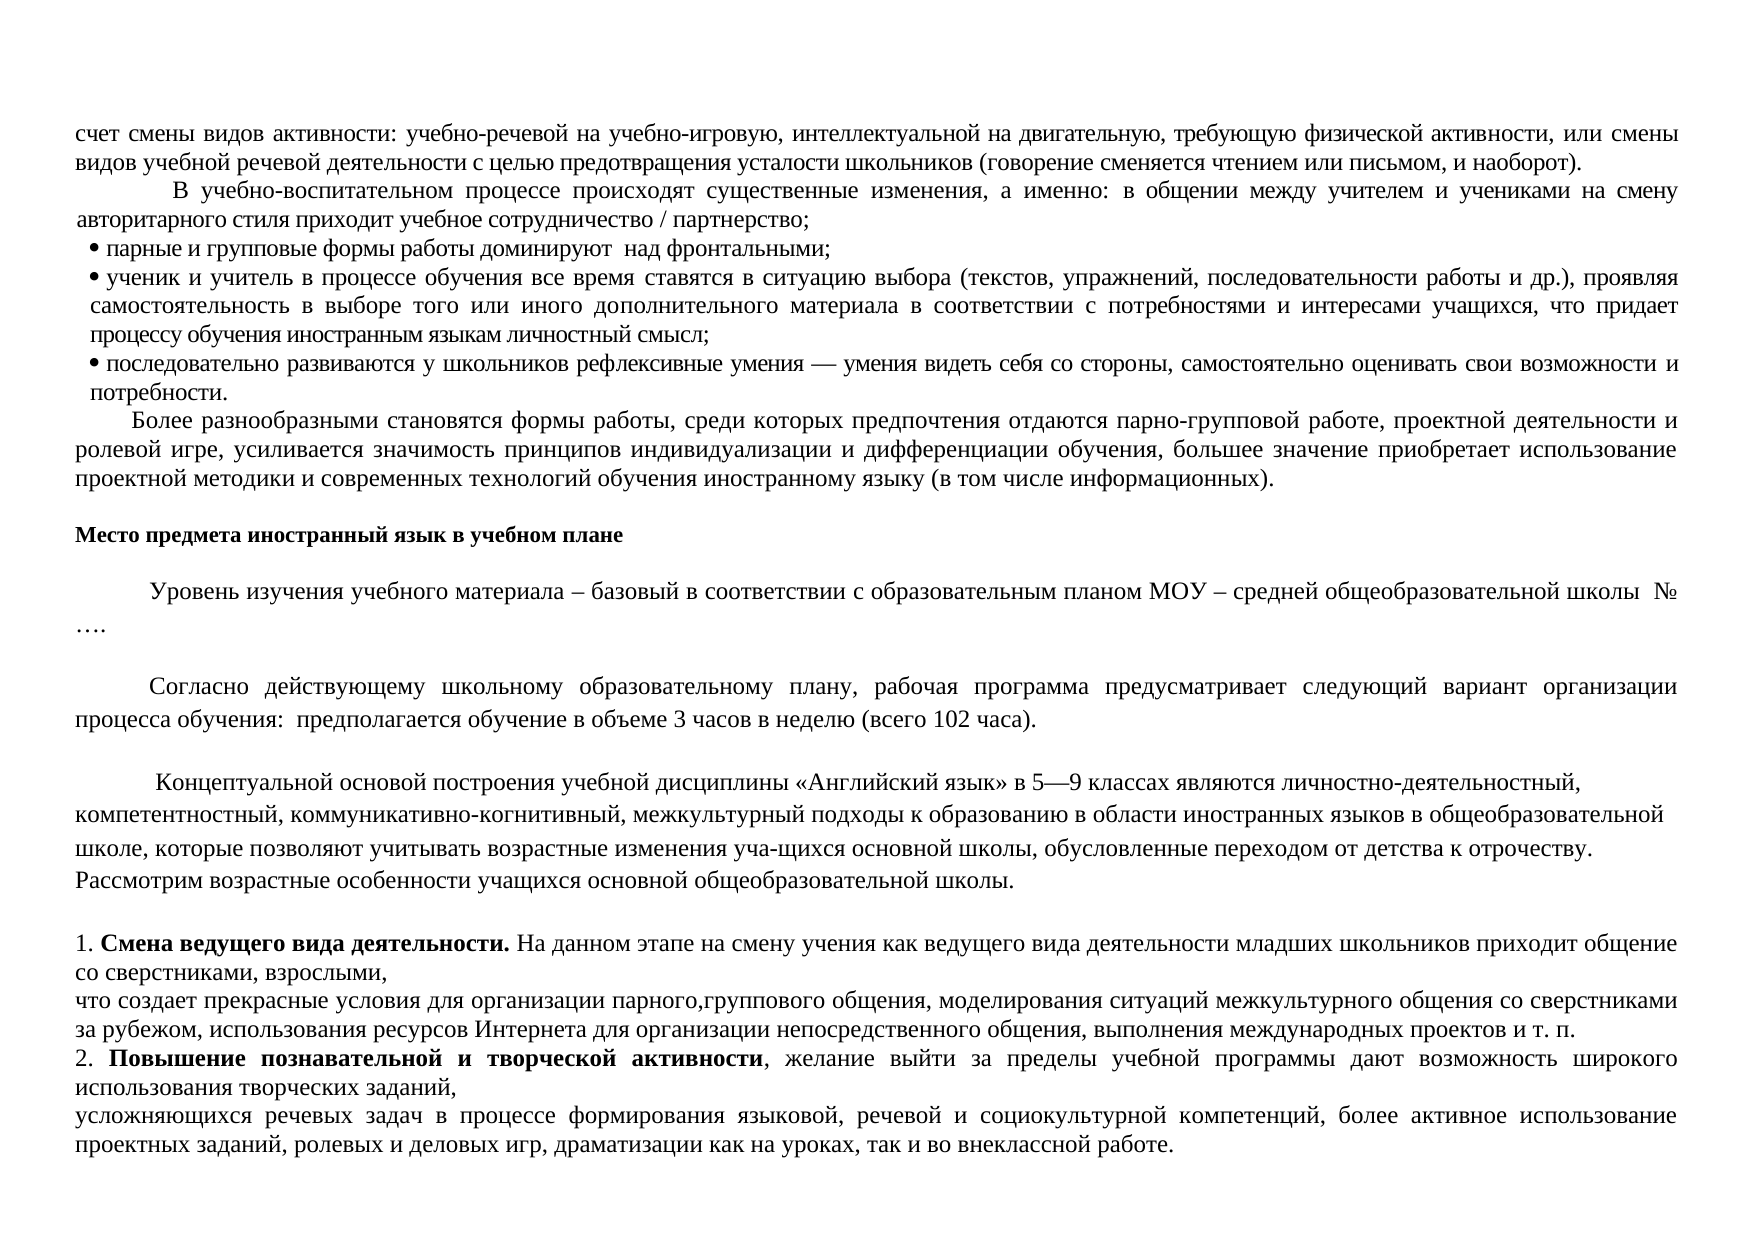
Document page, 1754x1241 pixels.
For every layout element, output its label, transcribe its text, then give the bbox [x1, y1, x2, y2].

text что создает прекрасные условия для организации парного,группового общения, моделирования ситуаций межкультурного общения со сверстниками за рубежом, использования ресурсов Интернета для организации непосредственного общения, выполнения международных проектов и т. п. [75, 985, 1679, 1043]
list парные и групповые формы работы доминируют над фронтальными; [90, 233, 1679, 262]
text усложняющихся речевых задач в процессе формирования языковой, речевой и социокультурной компетенций, более активное использование проектных заданий, ролевых и деловых игр, драматизации как на уроках, так и во внеклассной работе. [75, 1100, 1679, 1158]
list ученик и учитель в процессе обучения все время ставятся в ситуацию выбора (текстов, упражнений, последовательности работы и др.), проявляя самостоятельность в выборе того или иного дополнительного материала в соответствии с потребностями и интересами учащихся, что придает процессу обучения иностранным языкам личностный смысл; [90, 262, 1679, 348]
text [75, 118, 1679, 176]
list последовательно развиваются у школьников рефлексивные умения — умения видеть себя со стороны, самостоятельно оценивать свои возможности и потребности. [90, 348, 1679, 406]
text Концептуальной основой построения учебной дисциплины «Английский язык» в 5—9 классах являются личностно-деятельностный, компетентностный, коммуникативно-когнитивный, межкультурный подходы к образованию в области иностранных языков в общеобразовательной школе, которые позволяют учитывать возрастные изменения уча-щихся основной школы, обусловленные переходом от детства к отрочеству. Рассмотрим возрастные особенности учащихся основной общеобразовательной школы. [75, 767, 1679, 894]
text Согласно действующему школьному образовательному плану, рабочая программа предусматривает следующий вариант организации процесса обучения: предполагается обучение в объеме 3 часов в неделю (всего 102 часа). [75, 671, 1679, 733]
text 2. Повышение познавательной и творческой активности, желание выйти за пределы учебной программы дают возможность широкого использования творческих заданий, [75, 1043, 1679, 1100]
text Уровень изучения учебного материала – базовый в соответствии с образовательным планом МОУ – средней общеобразовательной школы № …. [75, 576, 1679, 638]
text Место предмета иностранный язык в учебном плане [75, 521, 1679, 547]
text Более разнообразными становятся формы работы, среди которых предпочтения отдаются парно-групповой работе, проектной деятельности и ролевой игре, усиливается значимость принципов индивидуализации и дифференциации обучения, большее значение приобретает использование проектной методики и современных технологий обучения иностранному языку (в том числе информационных). [75, 406, 1679, 492]
text 1. Смена ведущего вида деятельности. На данном этапе на смену учения как ведущего вида деятельности младших школьников приходит общение со сверстниками, взрослыми, [75, 928, 1679, 985]
text В учебно-воспитательном процессе происходят существенные изменения, а именно: в общении между учителем и учениками на смену авторитарного стиля приходит учебное сотрудничество / партнерство; [76, 176, 1679, 233]
